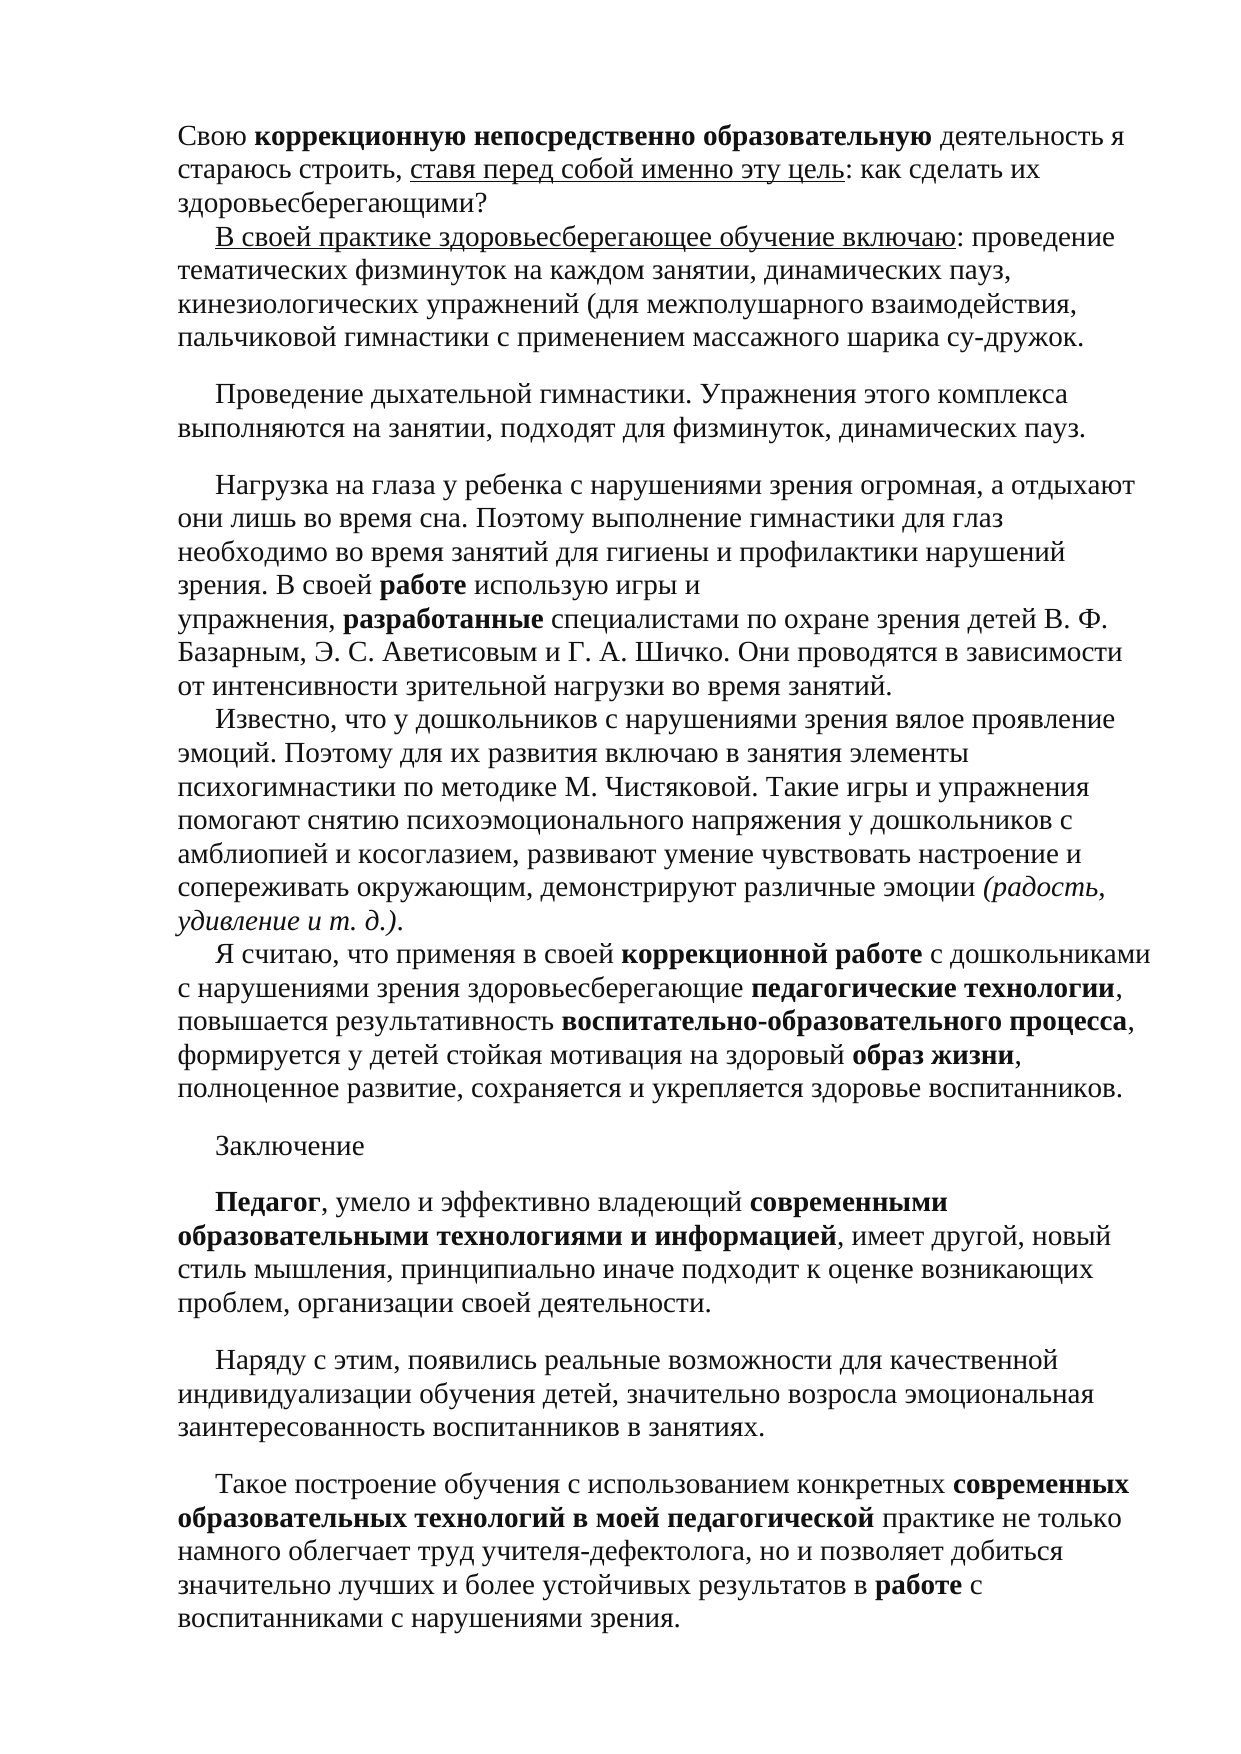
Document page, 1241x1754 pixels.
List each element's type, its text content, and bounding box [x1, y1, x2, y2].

text Заключение [177, 1128, 1152, 1161]
text Известно, что у дошкольников с нарушениями зрения вялое проявление эмоций. Поэтому для их развития включаю в занятия элементы психогимнастики по методике М. Чистяковой. Такие игры и упражнения помогают снятию психоэмоционального напряжения у дошкольников с амблиопией и косоглазием, развивают умение чувствовать настроение и сопереживать окружающим, демонстрируют различные эмоции (радость, удивление и т. д.). [177, 702, 1152, 936]
text Педагог, умело и эффективно владеющий современными образовательными технологиями и информацией, имеет другой, новый стиль мышления, принципиально иначе подходит к оценке возникающих проблем, организации своей деятельности. [177, 1184, 1152, 1319]
text Такое построение обучения с использованием конкретных современных образовательных технологий в моей педагогической практике не только намного облегчает труд учителя-дефектолога, но и позволяет добиться значительно лучших и более устойчивых результатов в работе с воспитанниками с нарушениями зрения. [177, 1466, 1152, 1634]
text В своей практике здоровьесберегающее обучение включаю: проведение тематических физминуток на каждом занятии, динамических пауз, кинезиологических упражнений (для межполушарного взаимодействия, пальчиковой гимнастики с применением массажного шарика су-дружок. [177, 219, 1152, 353]
text Проведение дыхательной гимнастики. Упражнения этого комплекса выполняются на занятии, подходят для физминуток, динамических пауз. [177, 376, 1152, 443]
text Я считаю, что применяя в своей коррекционной работе с дошкольниками с нарушениями зрения здоровьесберегающие педагогические технологии, повышается результативность воспитательно-образовательного процесса, формируется у детей стойкая мотивация на здоровый образ жизни, полноценное развитие, сохраняется и укрепляется здоровье воспитанников. [177, 936, 1152, 1104]
text Нагрузка на глаза у ребенка с нарушениями зрения огромная, а отдыхают они лишь во время сна. Поэтому выполнение гимнастики для глаз необходимо во время занятий для гигиены и профилактики нарушений зрения. В своей работе использую игры и упражнения, разработанные специалистами по охране зрения детей В. Ф. Базарным, Э. С. Аветисовым и Г. А. Шичко. Они проводятся в зависимости от интенсивности зрительной нагрузки во время занятий. [177, 467, 1152, 702]
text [177, 118, 1152, 219]
text Наряду с этим, появились реальные возможности для качественной индивидуализации обучения детей, значительно возросла эмоциональная заинтересованность воспитанников в занятиях. [177, 1342, 1152, 1443]
